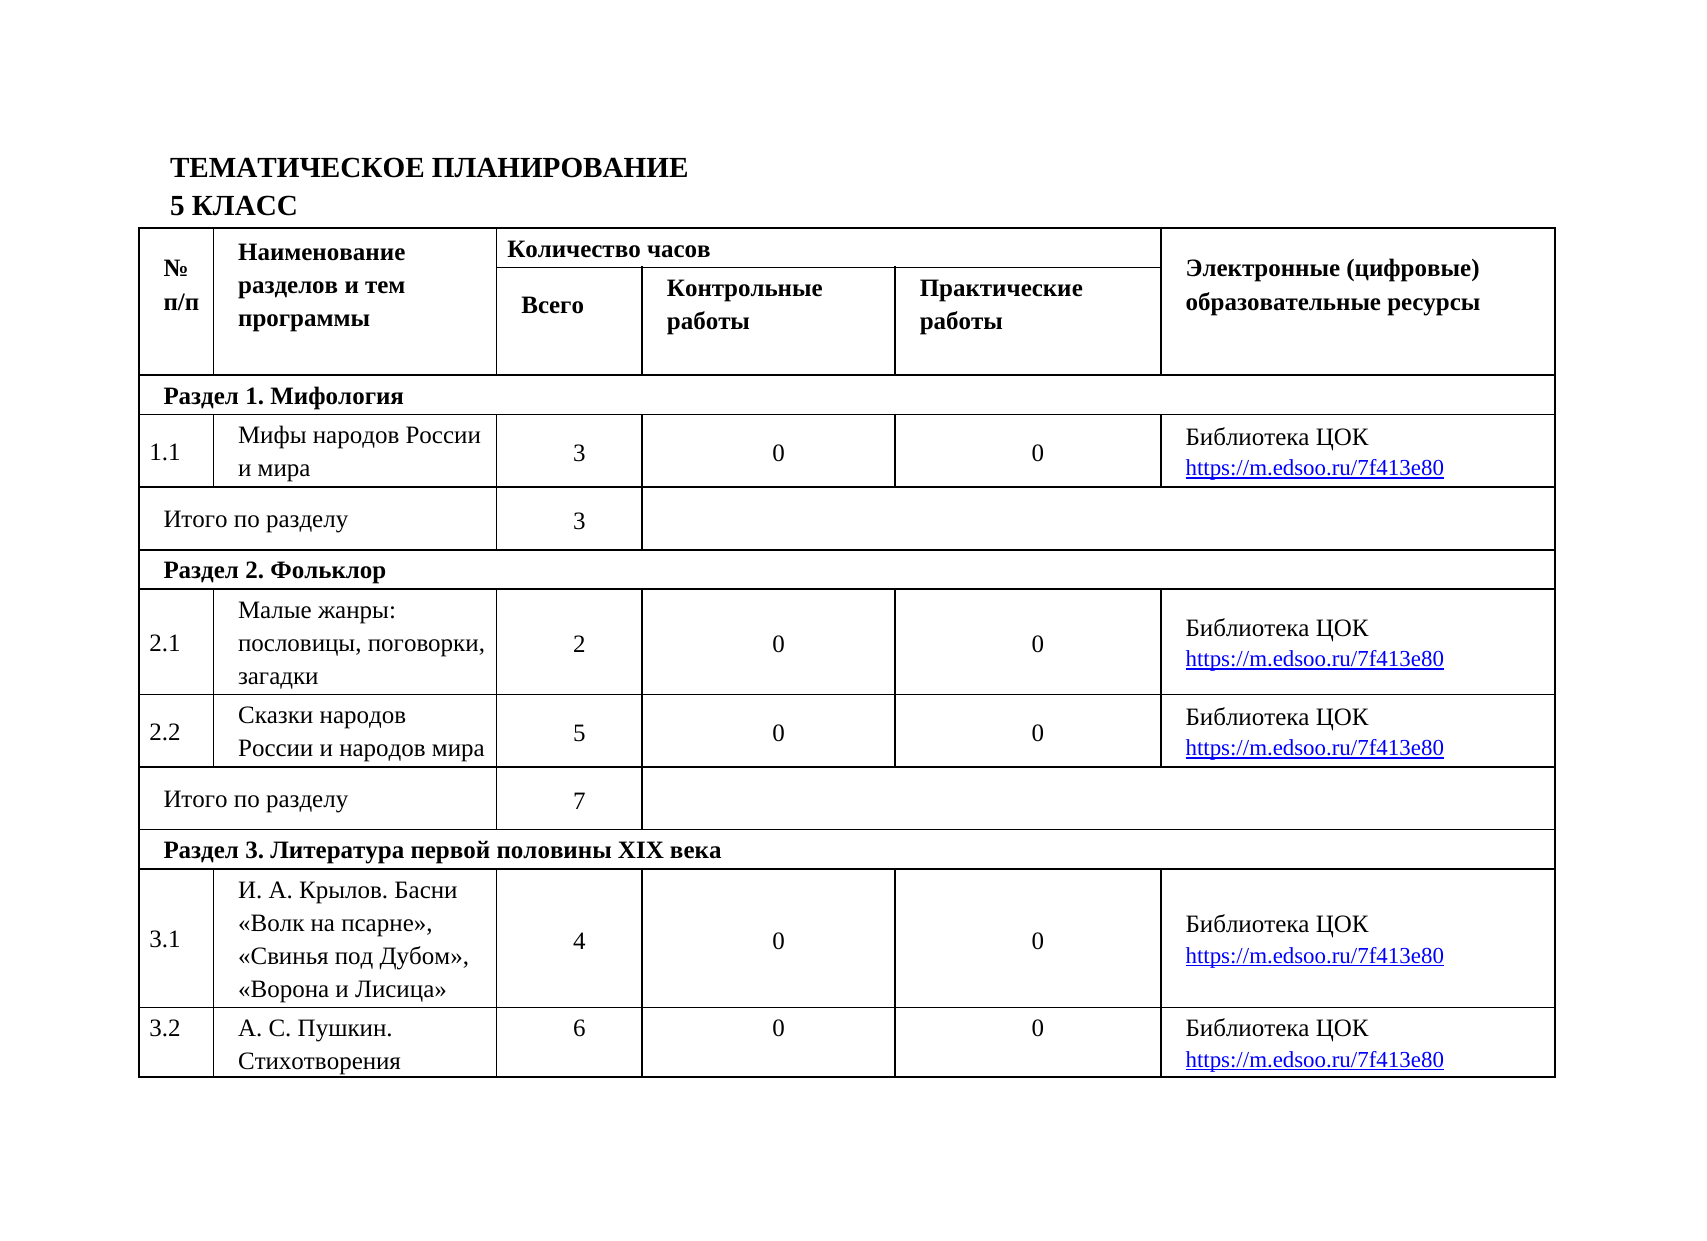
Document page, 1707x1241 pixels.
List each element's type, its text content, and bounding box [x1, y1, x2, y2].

table_cell Библиотека ЦОК https://m.edsoo.ru/7f413e80 [1162, 590, 1554, 694]
table_cell 0 [896, 695, 1160, 766]
table_cell 5 [497, 695, 641, 766]
table_cell 6 [497, 1008, 641, 1076]
text 5 КЛАСС [162, 188, 1557, 222]
table_cell 3.1 [140, 870, 213, 1007]
table_cell 4 [497, 870, 641, 1007]
table_cell 0 [896, 590, 1160, 694]
table_cell [643, 488, 1554, 549]
table_cell 0 [643, 1008, 894, 1076]
table_header № п/п [140, 229, 213, 374]
table_cell 1.1 [140, 415, 213, 486]
table_cell Контрольные работы [643, 268, 894, 374]
table_cell Раздел 1. Мифология [140, 376, 1554, 414]
table_cell Библиотека ЦОК https://m.edsoo.ru/7f413e80 [1162, 415, 1554, 486]
table_cell 0 [643, 695, 894, 766]
table_cell Малые жанры: пословицы, поговорки, загадки [214, 590, 496, 694]
table_cell 0 [896, 1008, 1160, 1076]
table_cell Итого по разделу [140, 768, 496, 829]
table_cell 2.1 [140, 590, 213, 694]
table_header Электронные (цифровые) образовательные ресурсы [1162, 229, 1554, 374]
table_cell Мифы народов России и мира [214, 415, 496, 486]
table_cell Библиотека ЦОК https://m.edsoo.ru/7f413e80 [1162, 870, 1554, 1007]
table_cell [214, 1008, 496, 1076]
table_cell 0 [643, 870, 894, 1007]
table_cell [1162, 1008, 1554, 1076]
table_cell 7 [497, 768, 641, 829]
table_cell 0 [643, 590, 894, 694]
table_cell 0 [643, 415, 894, 486]
table_cell И. А. Крылов. Басни «Волк на псарне», «Свинья под Дубом», «Ворона и Лисица» [214, 870, 496, 1007]
table_cell Раздел 3. Литература первой половины XIX века [140, 830, 1554, 868]
table_cell [643, 768, 1554, 829]
table_cell 3 [497, 415, 641, 486]
table_cell Раздел 2. Фольклор [140, 551, 1554, 588]
table_cell 0 [896, 870, 1160, 1007]
table_cell Библиотека ЦОК https://m.edsoo.ru/7f413e80 [1162, 695, 1554, 766]
table_cell 3 [497, 488, 641, 549]
table_cell Сказки народов России и народов мира [214, 695, 496, 766]
table_header Наименование разделов и тем программы [214, 229, 496, 374]
table_header Количество часов [497, 229, 1160, 266]
text ТЕМАТИЧЕСКОЕ ПЛАНИРОВАНИЕ [162, 150, 1557, 183]
table_cell 3.2 [140, 1008, 213, 1076]
table_cell 2 [497, 590, 641, 694]
table_cell 0 [896, 415, 1160, 486]
table_cell Практические работы [896, 268, 1160, 374]
table_cell Всего [497, 268, 641, 374]
table_cell Итого по разделу [140, 488, 496, 549]
table_cell 2.2 [140, 695, 213, 766]
